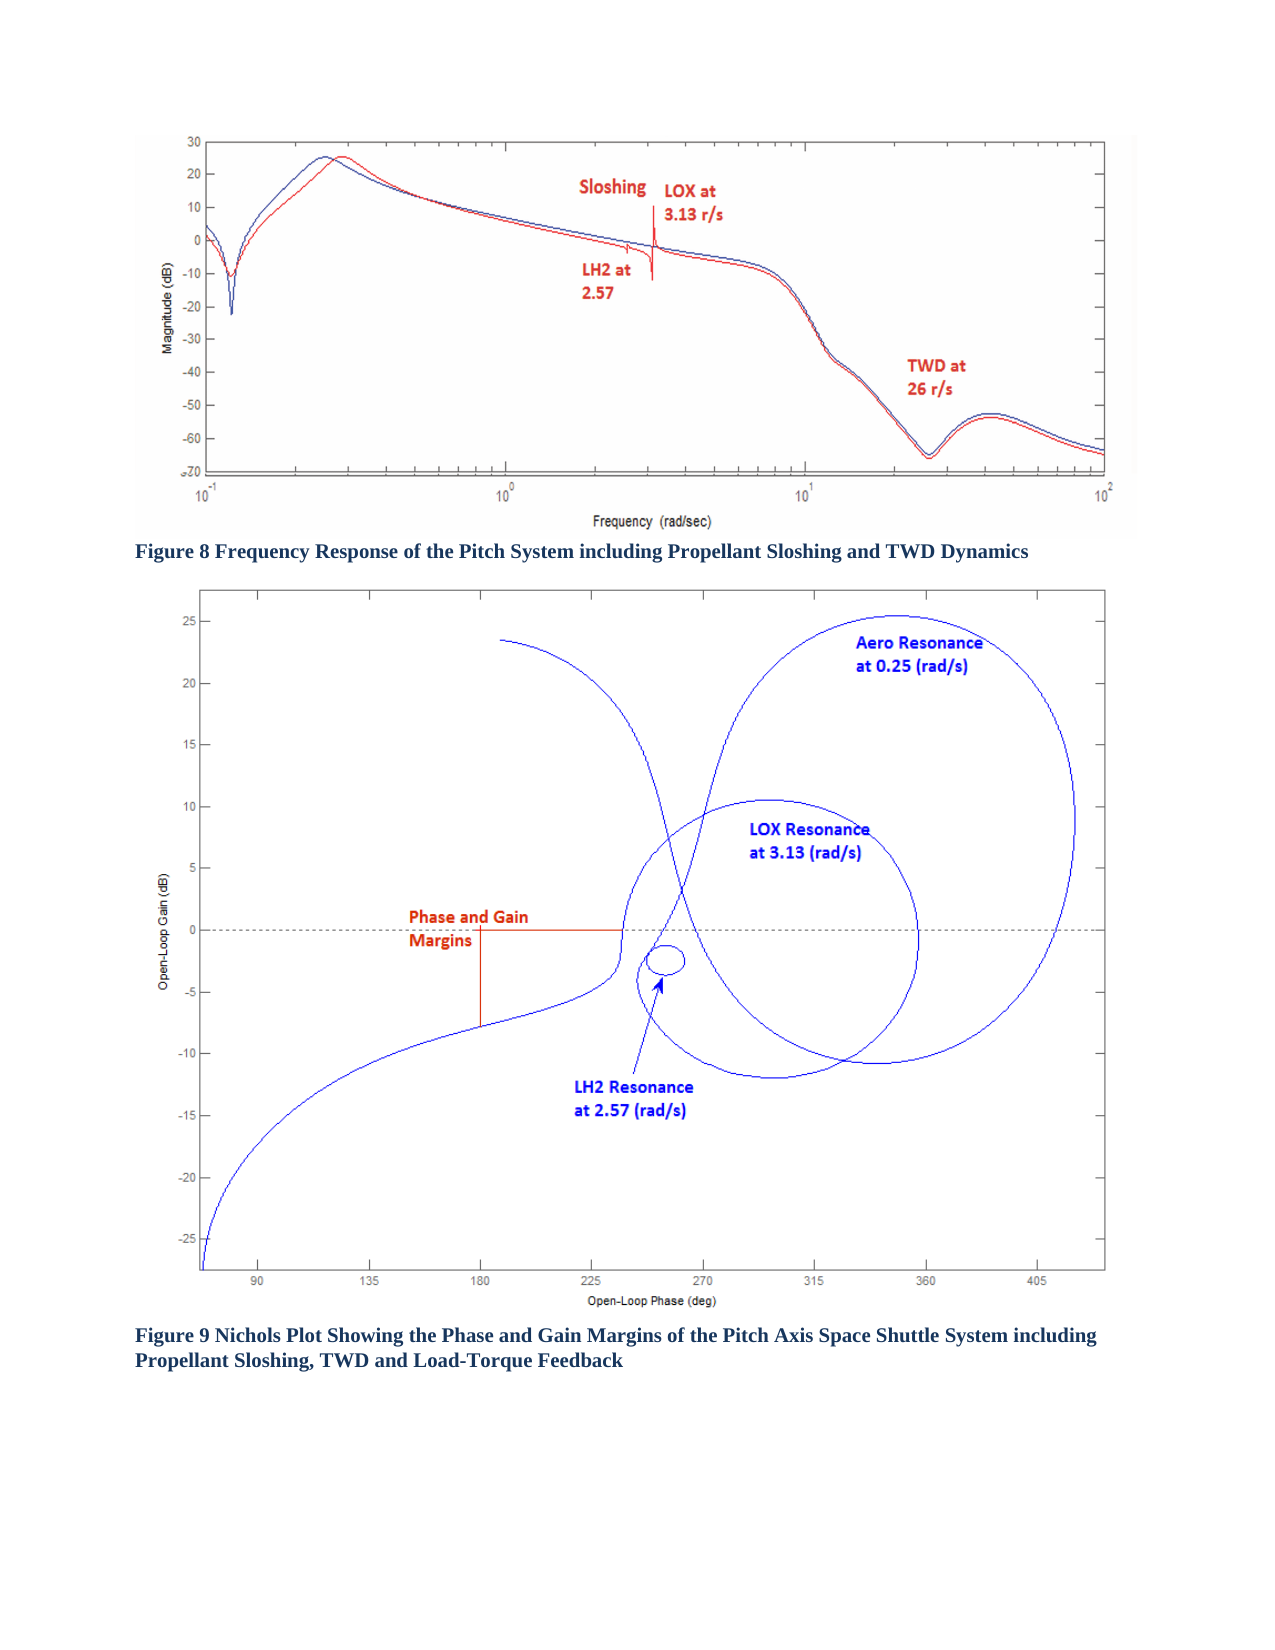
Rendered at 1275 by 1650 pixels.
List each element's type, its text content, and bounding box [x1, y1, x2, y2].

picture [135, 135, 1138, 539]
text Figure 8 Frequency Response of the Pitch System including Propellant Sloshing and TWD Dynamics [135, 539, 1140, 563]
picture [135, 583, 1141, 1324]
text Figure 9 Nichols Plot Showing the Phase and Gain Margins of the Pitch Axis Space Shuttle System including Propellant Sloshing, TWD and Load-Torque Feedback [135, 1324, 1140, 1372]
